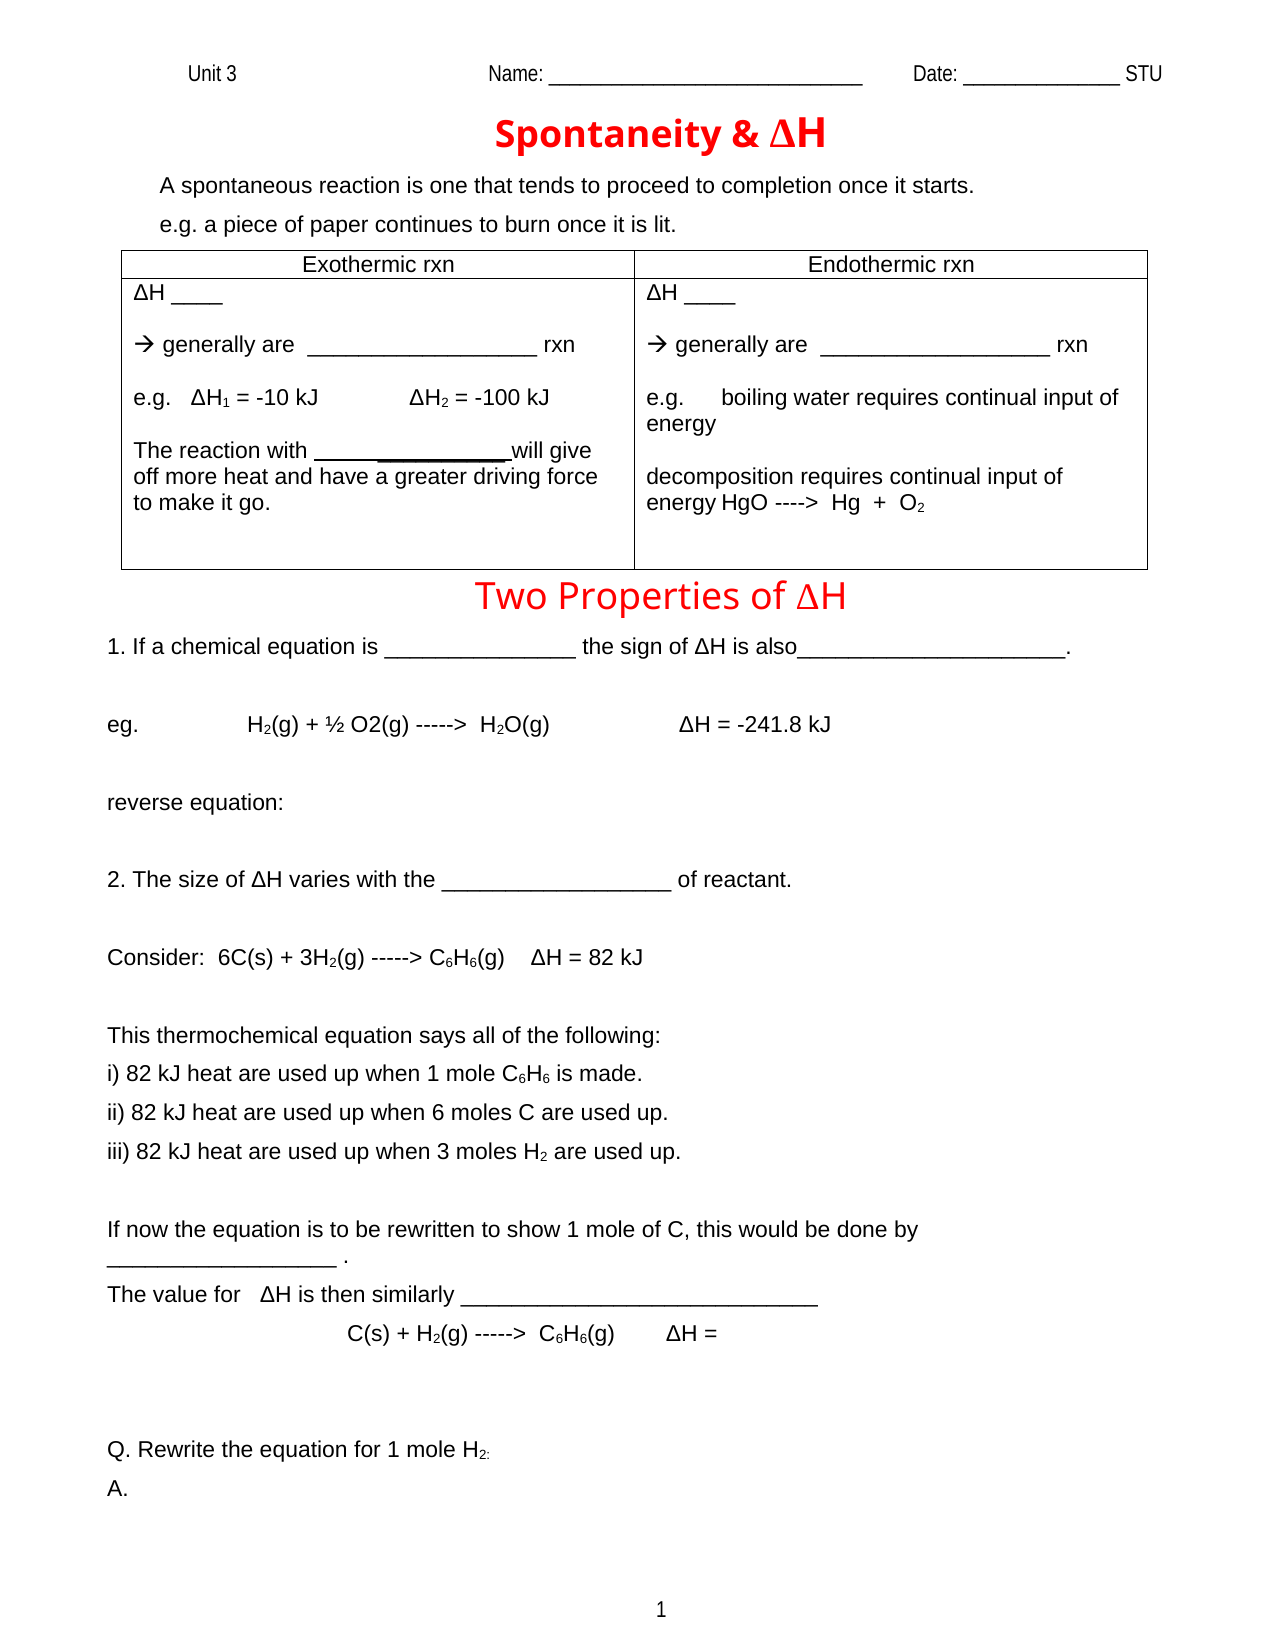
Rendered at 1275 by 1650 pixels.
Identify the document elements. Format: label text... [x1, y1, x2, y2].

text e.g. a piece of paper continues to burn once it is lit. [159, 211, 1162, 238]
table_cell ΔH ____ generally are __________________ rxn e.g. ΔH1 = -10 kJ ΔH2 = -100 kJ The reaction with __________ will give off more heat and have a greater driving force to make it go. [122, 279, 634, 568]
table_header Exothermic rxn [122, 251, 634, 277]
text Spontaneity & ΔH [159, 103, 1162, 160]
text Q. Rewrite the equation for 1 mole H2: [107, 1436, 1162, 1463]
text Two Properties of ΔH [159, 569, 1162, 621]
text If now the equation is to be rewritten to show 1 mole of C, this would be done by __________________ . [107, 1216, 1162, 1268]
text C(s) + H2(g) -----> C6H6(g) ΔH = [107, 1320, 1162, 1346]
text Consider: 6C(s) + 3H2(g) -----> C6H6(g) ΔH = 82 kJ [107, 944, 1162, 970]
text eg. H2(g) + ½ O2(g) -----> H2O(g) ΔH = -241.8 kJ [107, 711, 1162, 737]
text A spontaneous reaction is one that tends to proceed to completion once it starts. [159, 172, 1162, 199]
text iii) 82 kJ heat are used up when 3 moles H2 are used up. [107, 1138, 1162, 1164]
table_header Endothermic rxn [635, 251, 1147, 277]
table_cell ΔH ____ generally are __________________ rxn e.g. boiling water requires continual input of energy decomposition requires continual input of energy HgO ----> Hg + O2 [635, 279, 1147, 568]
text reverse equation: [107, 788, 1162, 815]
text The value for ΔH is then similarly ____________________________ [107, 1281, 1162, 1307]
text i) 82 kJ heat are used up when 1 mole C6H6 is made. [107, 1060, 1162, 1087]
text 1. If a chemical equation is _______________ the sign of ΔH is also_____________________. [107, 633, 1162, 659]
text 2. The size of ΔH varies with the __________________ of reactant. [107, 866, 1162, 892]
text This thermochemical equation says all of the following: [107, 1022, 1162, 1048]
text A. [107, 1475, 1162, 1502]
text ii) 82 kJ heat are used up when 6 moles C are used up. [107, 1099, 1162, 1126]
